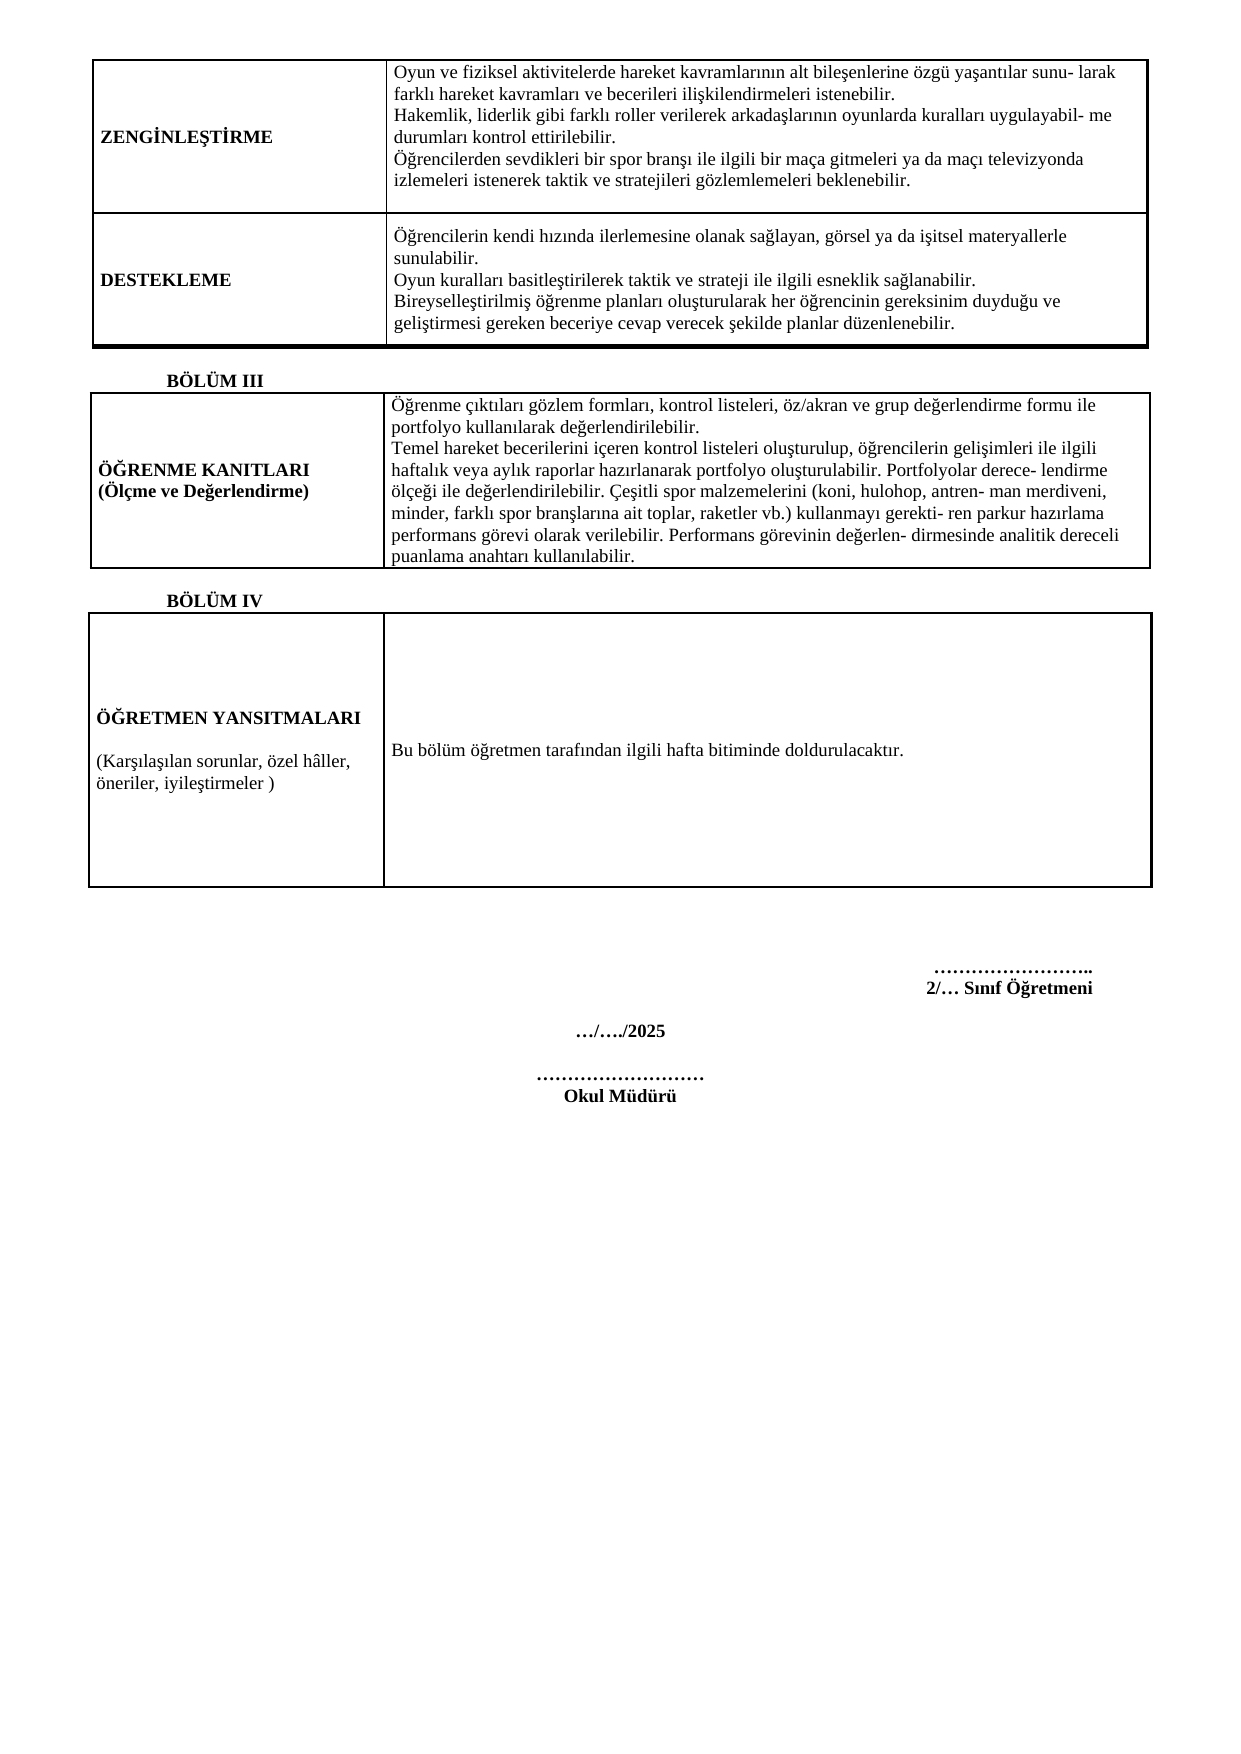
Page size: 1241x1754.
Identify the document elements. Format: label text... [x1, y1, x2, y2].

table_header Bu bölüm öğretmen tarafından ilgili hafta bitiminde doldurulacaktır. [385, 614, 1150, 886]
table_cell Öğrencilerin kendi hızında ilerlemesine olanak sağlayan, görsel ya da işitsel materyallerle sunulabilir. Oyun kuralları basitleştirilerek taktik ve strateji ile ilgili esneklik sağlanabilir. Bireyselleştirilmiş öğrenme planları oluşturularak her öğrencinin gereksinim duyduğu ve geliştirmesi gereken beceriye cevap verecek şekilde planlar düzenlenebilir. [387, 214, 1146, 344]
table_header Öğrenme çıktıları gözlem formları, kontrol listeleri, öz/akran ve grup değerlendirme formu ile portfolyo kullanılarak değerlendirilebilir. Temel hareket becerilerini içeren kontrol listeleri oluşturulup, öğrencilerin gelişimleri ile ilgili haftalık veya aylık raporlar hazırlanarak portfolyo oluşturulabilir. Portfolyolar derece- lendirme ölçeği ile değerlendirilebilir. Çeşitli spor malzemelerini (koni, hulohop, antren- man merdiveni, minder, farklı spor branşlarına ait toplar, raketler vb.) kullanmayı gerekti- ren parkur hazırlama performans görevi olarak verilebilir. Performans görevinin değerlen- dirmesinde analitik dereceli puanlama anahtarı kullanılabilir. [385, 394, 1149, 567]
text …………………….. [148, 956, 1093, 977]
text 2/… Sınıf Öğretmeni [148, 977, 1093, 999]
text Okul Müdürü [148, 1085, 1093, 1106]
text …/…./2025 [148, 1020, 1093, 1042]
text ……………………… [148, 1063, 1093, 1085]
subtitle BÖLÜM IV [148, 590, 1093, 612]
table_cell Oyun ve fiziksel aktivitelerde hareket kavramlarının alt bileşenlerine özgü yaşantılar sunu- larak farklı hareket kavramları ve becerileri ilişkilendirmeleri istenebilir. Hakemlik, liderlik gibi farklı roller verilerek arkadaşlarının oyunlarda kuralları uygulayabil- me durumları kontrol ettirilebilir. Öğrencilerden sevdikleri bir spor branşı ile ilgili bir maça gitmeleri ya da maçı televizyonda izlemeleri istenerek taktik ve stratejileri gözlemlemeleri beklenebilir. [387, 61, 1146, 212]
table_cell DESTEKLEME [94, 214, 386, 344]
subtitle BÖLÜM III [148, 370, 1093, 392]
table_header ÖĞRENME KANITLARI (Ölçme ve Değerlendirme) [92, 394, 383, 567]
table_header ÖĞRETMEN YANSITMALARI (Karşılaşılan sorunlar, özel hâller, öneriler, iyileştirmeler ) [90, 614, 383, 886]
table_cell ZENGİNLEŞTİRME [94, 61, 386, 212]
